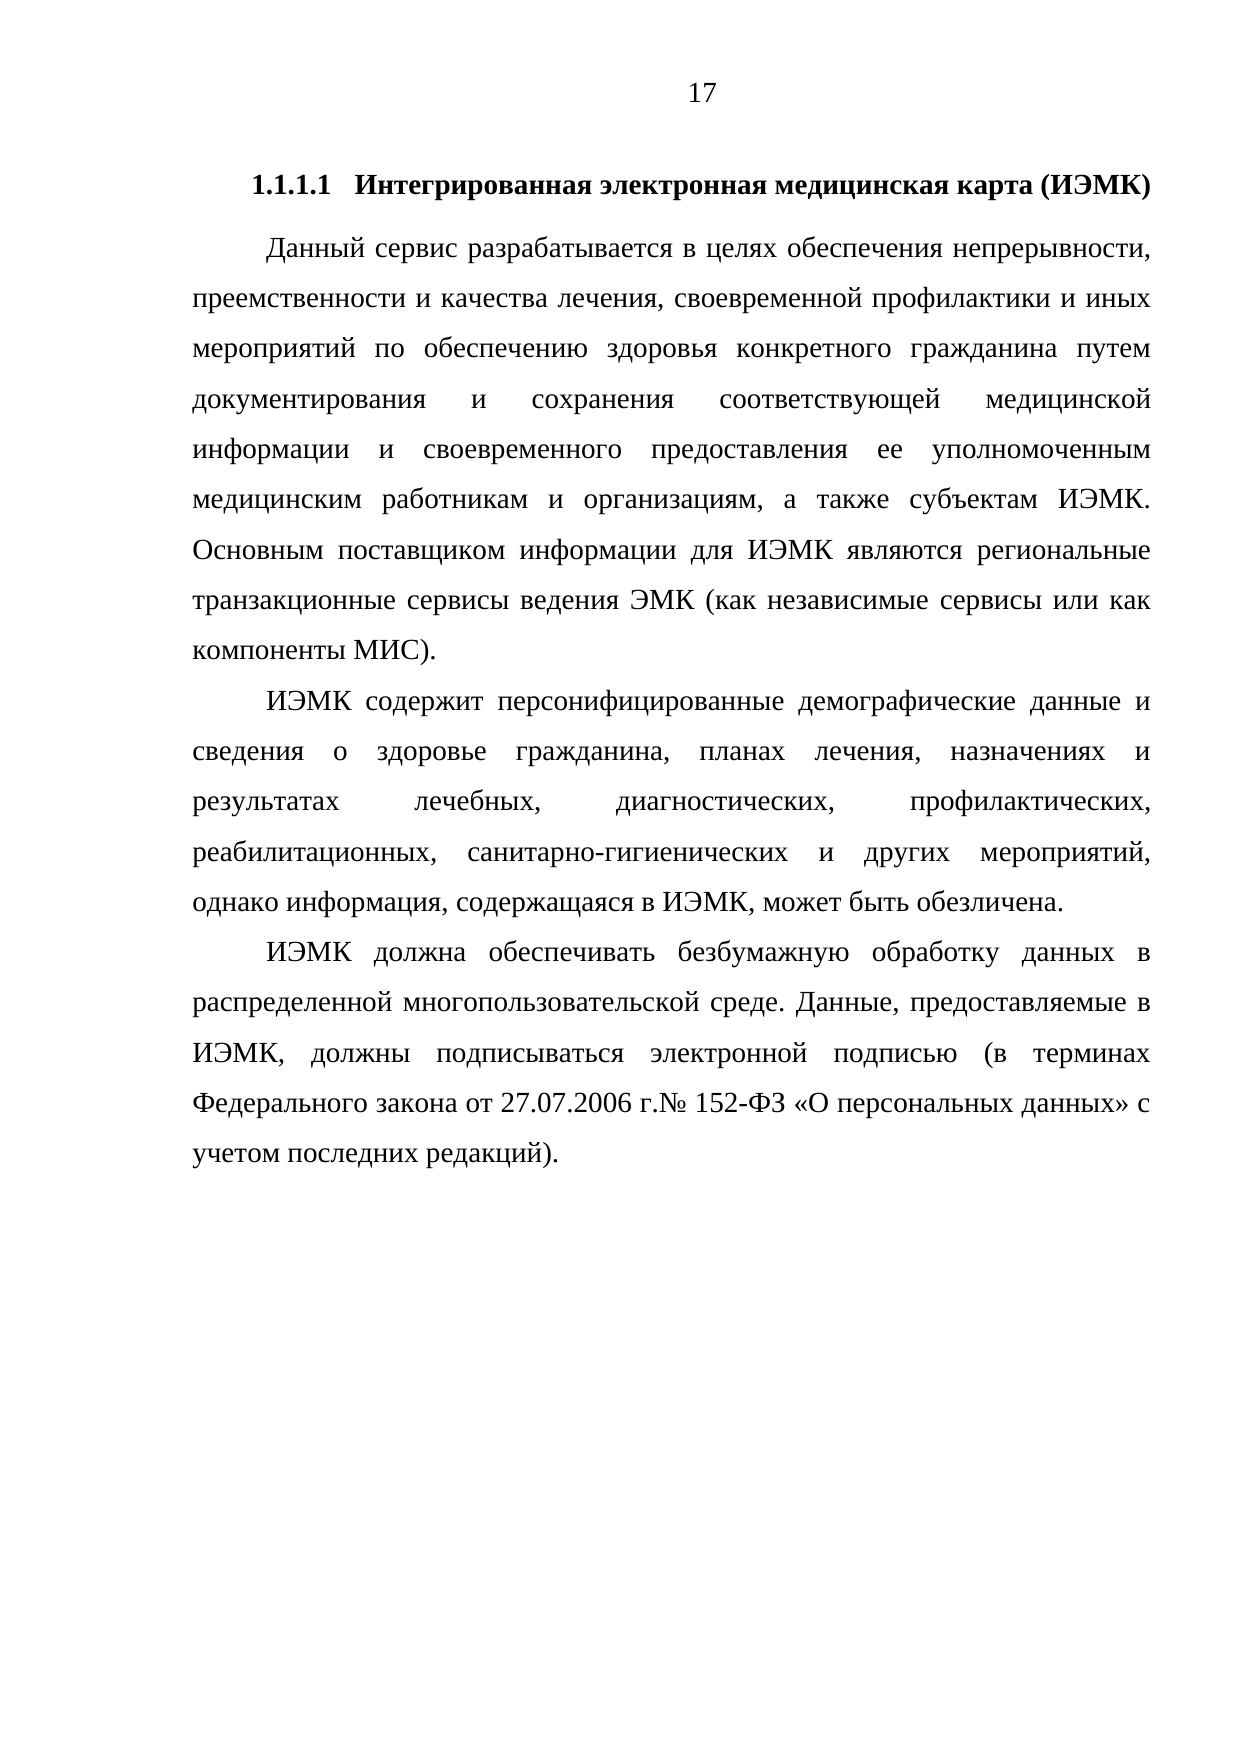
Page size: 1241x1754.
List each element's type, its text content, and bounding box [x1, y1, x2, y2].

text ИЭМК должна обеспечивать безбумажную обработку данных в распределенной многопользовательской среде. Данные, предоставляемые в ИЭМК, должны подписываться электронной подписью (в терминах Федерального закона от 27.07.2006 г.№ 152-ФЗ «О персональных данных» с учетом последних редакций). [192, 934, 1152, 1169]
text ИЭМК содержит персонифицированные демографические данные и сведения о здоровье гражданина, планах лечения, назначениях и результатах лечебных, диагностических, профилактических, реабилитационных, санитарно-гигиенических и других мероприятий, однако информация, содержащаяся в ИЭМК, может быть обезличена. [192, 683, 1152, 917]
subtitle Интегрированная электронная медицинская карта (ИЭМК) [251, 167, 1152, 201]
text Данный сервис разрабатывается в целях обеспечения непрерывности, преемственности и качества лечения, своевременной профилактики и иных мероприятий по обеспечению здоровья конкретного гражданина путем документирования и сохранения соответствующей медицинской информации и своевременного предоставления ее уполномоченным медицинским работникам и организациям, а также субъектам ИЭМК. Основным поставщиком информации для ИЭМК являются региональные транзакционные сервисы ведения ЭМК (как независимые сервисы или как компоненты МИС). [192, 230, 1152, 666]
